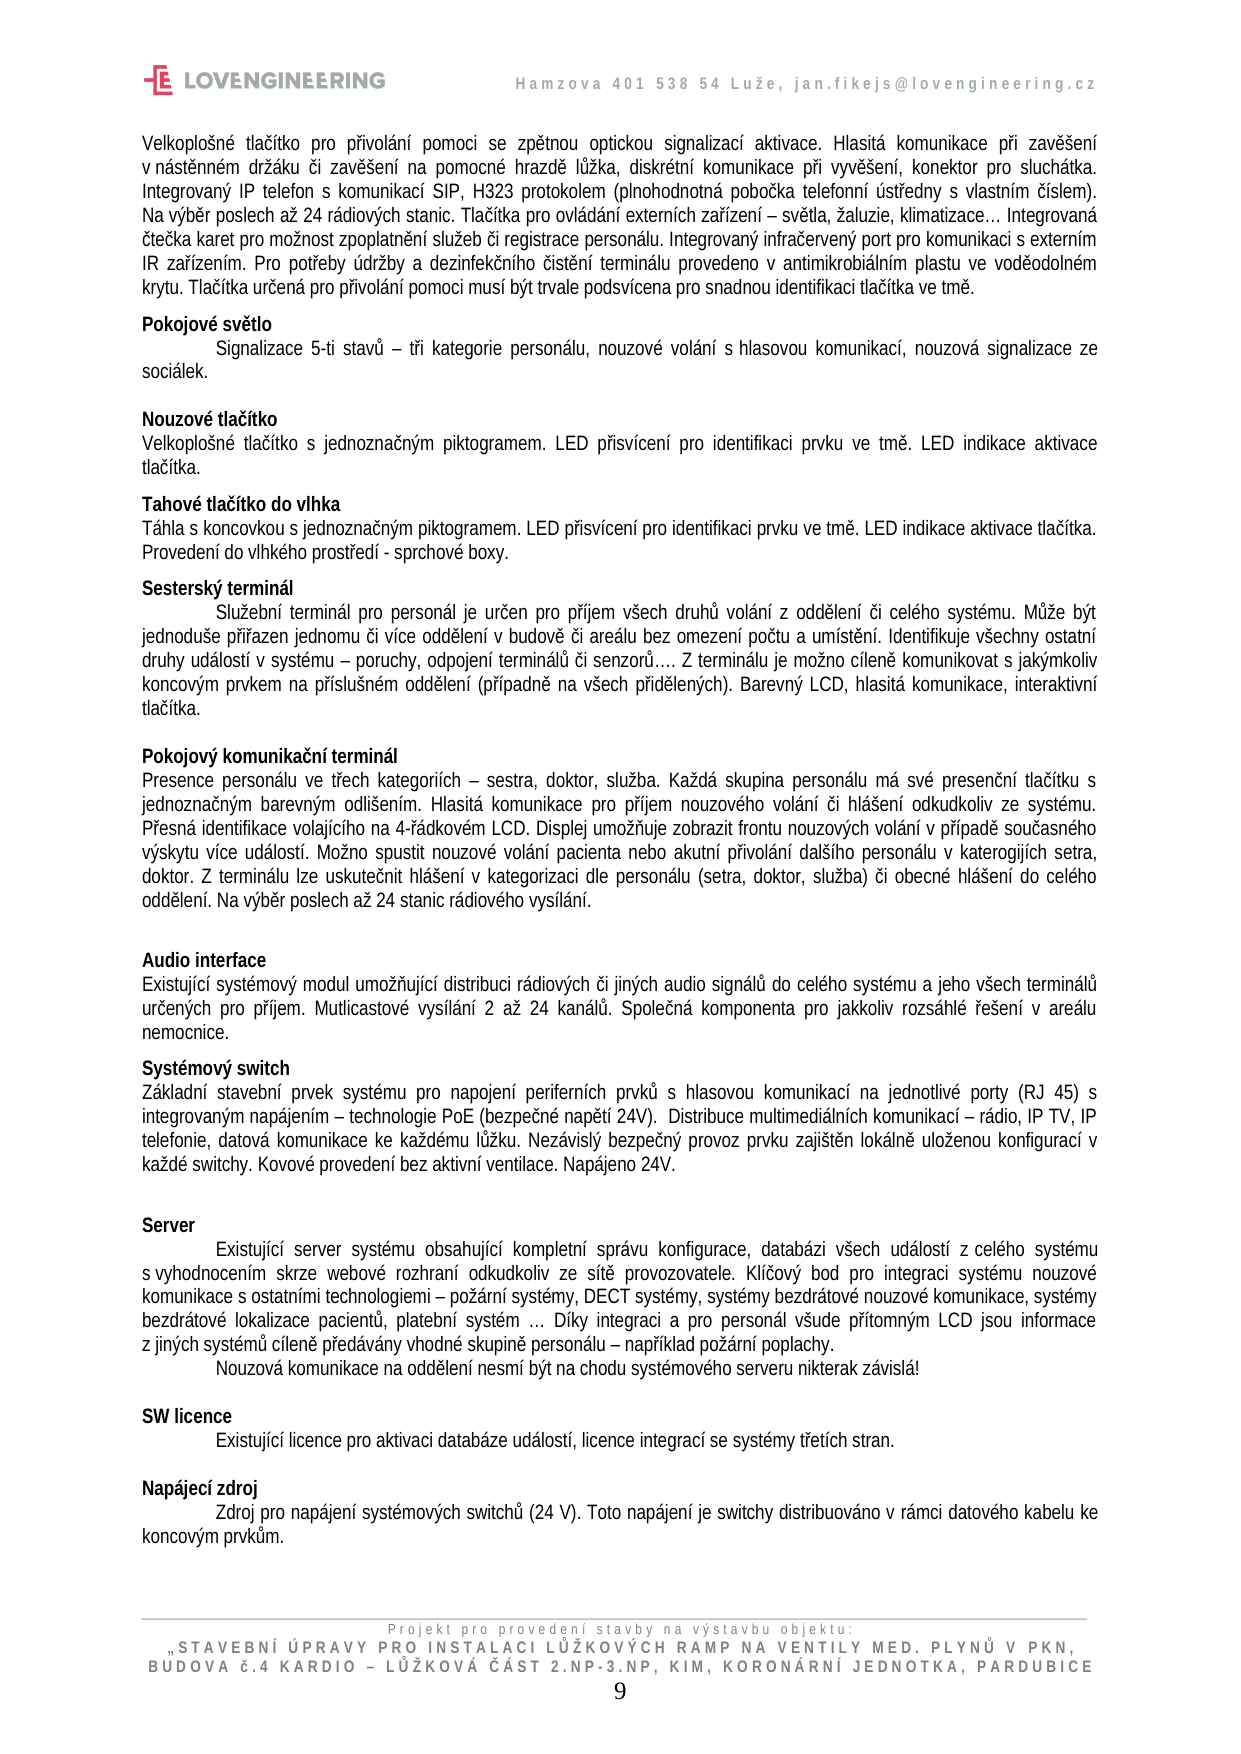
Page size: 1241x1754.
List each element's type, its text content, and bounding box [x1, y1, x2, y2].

text Základní stavební prvek systému pro napojení periferních prvků s hlasovou komunikací na jednotlivé porty (RJ 45) s integrovaným napájením – technologie PoE (bezpečné napětí 24V). Distribuce multimediálních komunikací – rádio, IP TV, IP telefonie, datová komunikace ke každému lůžku. Nezávislý bezpečný provoz prvku zajištěn lokálně uloženou konfigurací v každé switchy. Kovové provedení bez aktivní ventilace. Napájeno 24V. [142, 1080, 1098, 1176]
text SW licence [142, 1404, 1098, 1428]
text Zdroj pro napájení systémových switchů (24 V). Toto napájení je switchy distribuováno v rámci datového kabelu ke koncovým prvkům. [142, 1500, 1098, 1548]
text Služební terminál pro personál je určen pro příjem všech druhů volání z oddělení či celého systému. Může být jednoduše přiřazen jednomu či více oddělení v budově či areálu bez omezení počtu a umístění. Identifikuje všechny ostatní druhy událostí v systému – poruchy, odpojení terminálů či senzorů…. Z terminálu je možno cíleně komunikovat s jakýmkoliv koncovým prvkem na příslušném oddělení (případně na všech přidělených). Barevný LCD, hlasitá komunikace, interaktivní tlačítka. [142, 600, 1098, 720]
text Existující systémový modul umožňující distribuci rádiových či jiných audio signálů do celého systému a jeho všech terminálů určených pro příjem. Mutlicastové vysílání 2 až 24 kanálů. Společná komponenta pro jakkoliv rozsáhlé řešení v areálu nemocnice. [142, 972, 1098, 1044]
text Pokojové světlo [142, 312, 1098, 336]
text Existující server systému obsahující kompletní správu konfigurace, databázi všech událostí z celého systému s vyhodnocením skrze webové rozhraní odkudkoliv ze sítě provozovatele. Klíčový bod pro integraci systému nouzové komunikace s ostatními technologiemi – požární systémy, DECT systémy, systémy bezdrátové nouzové komunikace, systémy bezdrátové lokalizace pacientů, platební systém … Díky integraci a pro personál všude přítomným LCD jsou informace z jiných systémů cíleně předávány vhodné skupině personálu – například požární poplachy. [142, 1237, 1098, 1356]
text Nouzová komunikace na oddělení nesmí být na chodu systémového serveru nikterak závislá! [142, 1356, 1098, 1380]
text Nouzové tlačítko [142, 407, 1098, 431]
picture [143, 65, 388, 98]
text Systémový switch [142, 1056, 1098, 1080]
text Audio interface [142, 948, 1098, 972]
text Táhla s koncovkou s jednoznačným piktogramem. LED přisvícení pro identifikaci prvku ve tmě. LED indikace aktivace tlačítka. Provedení do vlhkého prostředí - sprchové boxy. [142, 516, 1098, 564]
text Signalizace 5-ti stavů – tři kategorie personálu, nouzové volání s hlasovou komunikací, nouzová signalizace ze sociálek. [142, 336, 1098, 383]
text Tahové tlačítko do vlhka [142, 492, 1098, 516]
text Sesterský terminál [142, 576, 1098, 600]
text Pokojový komunikační terminál [142, 744, 1098, 768]
text Presence personálu ve třech kategoriích – sestra, doktor, služba. Každá skupina personálu má své presenční tlačítku s jednoznačným barevným odlišením. Hlasitá komunikace pro příjem nouzového volání či hlášení odkudkoliv ze systému. Přesná identifikace volajícího na 4-řádkovém LCD. Displej umožňuje zobrazit frontu nouzových volání v případě současného výskytu více událostí. Možno spustit nouzové volání pacienta nebo akutní přivolání dalšího personálu v katerogijích setra, doktor. Z terminálu lze uskutečnit hlášení v kategorizaci dle personálu (setra, doktor, služba) či obecné hlášení do celého oddělení. Na výběr poslech až 24 stanic rádiového vysílání. [142, 768, 1098, 912]
text Server [142, 1213, 1098, 1237]
text Velkoplošné tlačítko pro přivolání pomoci se zpětnou optickou signalizací aktivace. Hlasitá komunikace při zavěšení v nástěnném držáku či zavěšení na pomocné hrazdě lůžka, diskrétní komunikace při vyvěšení, konektor pro sluchátka. Integrovaný IP telefon s komunikací SIP, H323 protokolem (plnohodnotná pobočka telefonní ústředny s vlastním číslem). Na výběr poslech až 24 rádiových stanic. Tlačítka pro ovládání externích zařízení – světla, žaluzie, klimatizace… Integrovaná čtečka karet pro možnost zpoplatnění služeb či registrace personálu. Integrovaný infračervený port pro komunikaci s externím IR zařízením. Pro potřeby údržby a dezinfekčního čistění terminálu provedeno v antimikrobiálním plastu ve voděodolném krytu. Tlačítka určená pro přivolání pomoci musí být trvale podsvícena pro snadnou identifikaci tlačítka ve tmě. [142, 131, 1098, 299]
text Napájecí zdroj [142, 1476, 1098, 1500]
text Existující licence pro aktivaci databáze událostí, licence integrací se systémy třetích stran. [142, 1428, 1098, 1452]
text Velkoplošné tlačítko s jednoznačným piktogramem. LED přisvícení pro identifikaci prvku ve tmě. LED indikace aktivace tlačítka. [142, 431, 1098, 479]
